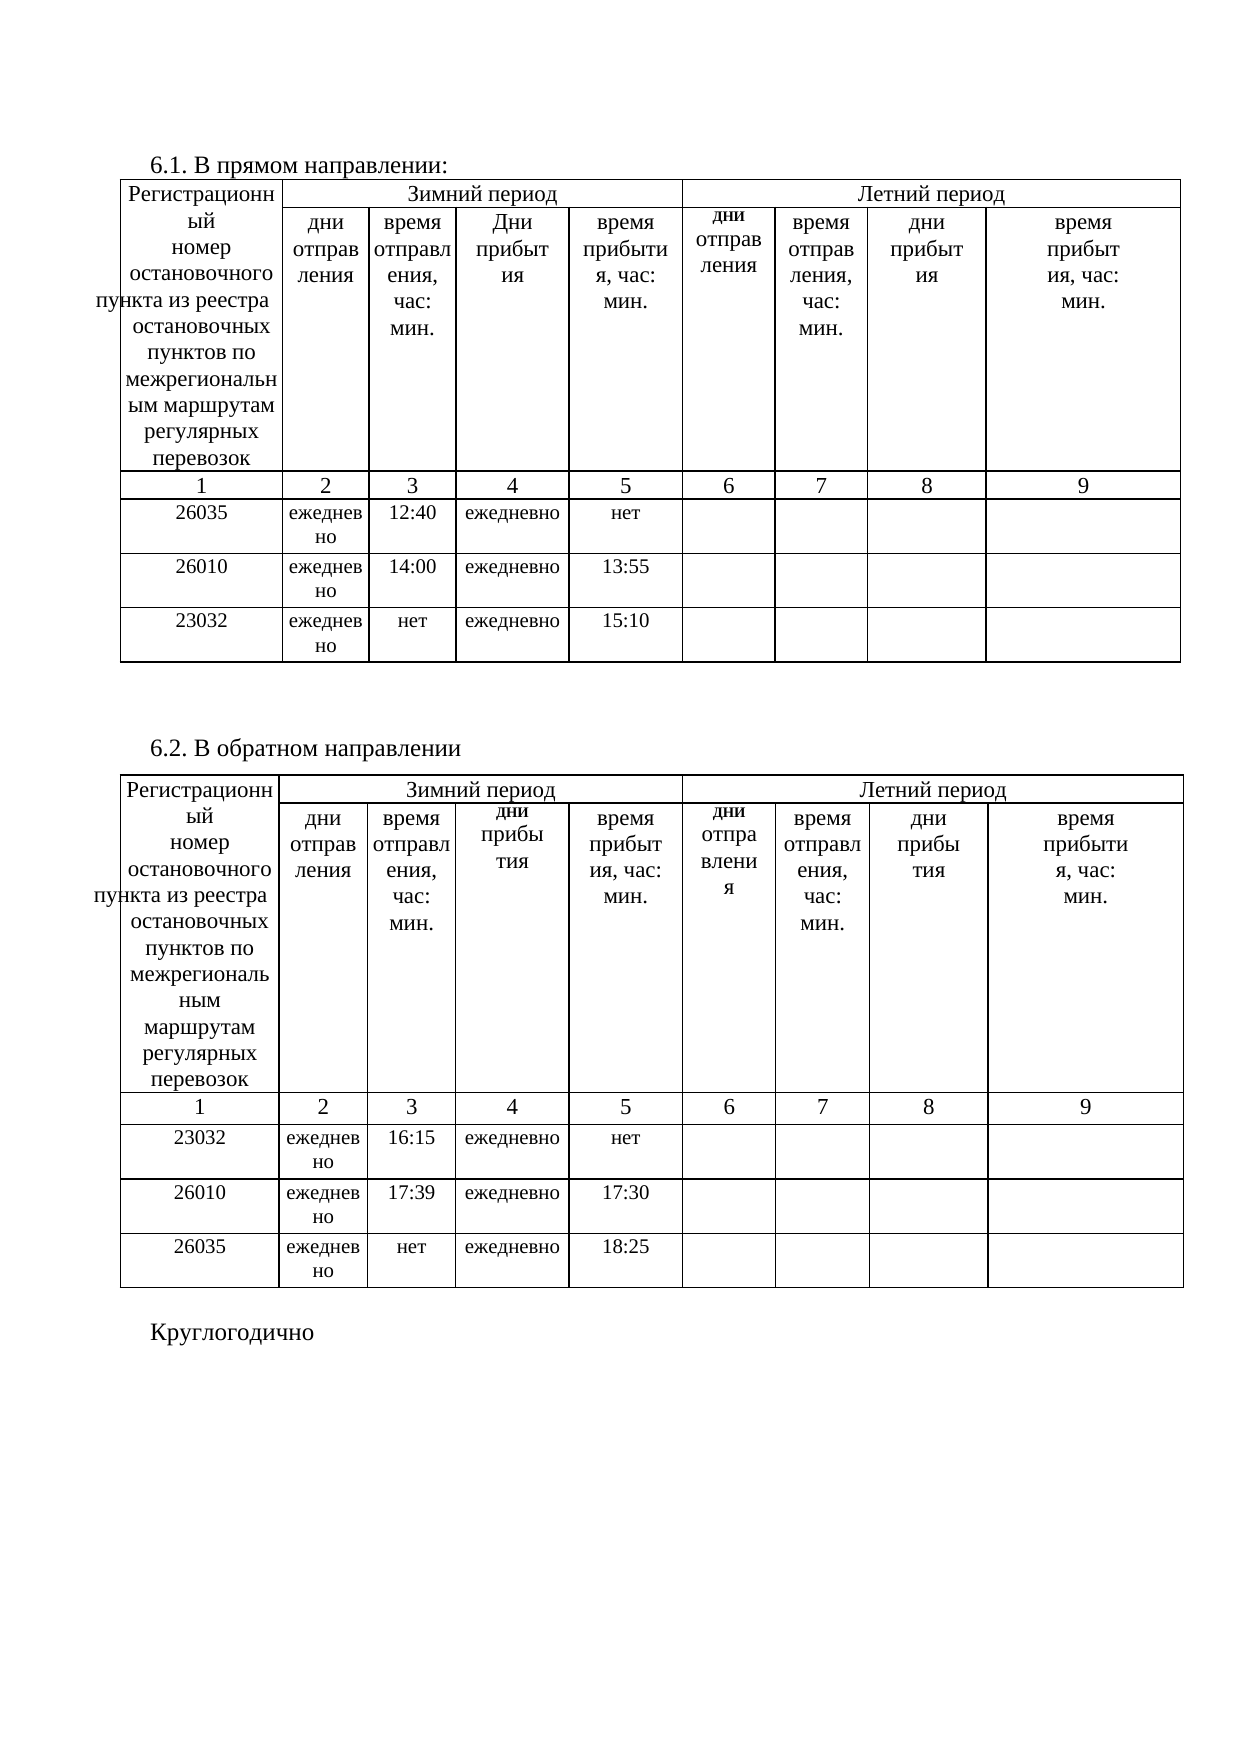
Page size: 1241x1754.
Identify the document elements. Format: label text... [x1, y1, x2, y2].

table_cell [776, 1234, 869, 1287]
table_cell время отправл ения, час: мин. [368, 804, 455, 1092]
table_cell время отправл ения, час: мин. [776, 804, 869, 1092]
table_cell 4 [456, 1093, 568, 1124]
table_cell 5 [570, 1093, 682, 1124]
table_cell 2 [283, 472, 368, 498]
table_cell [868, 608, 985, 661]
table_cell [683, 1180, 775, 1232]
table_cell нет [368, 1234, 455, 1287]
table_cell ежедневно [280, 1125, 367, 1178]
table_cell время прибыт ия, час: мин. [570, 804, 682, 1092]
table_cell [987, 554, 1180, 607]
table_cell [987, 608, 1180, 661]
table_header Регистрационный номер остановочного пункта из реестра остановочных пунктов по межрегиональным маршрутам регулярных перевозок [121, 776, 278, 1092]
table_cell ДНИ прибы тия [456, 804, 568, 1092]
table_cell нет [570, 1125, 682, 1178]
table_header Летний период [683, 776, 1183, 802]
table_cell [868, 554, 985, 607]
table_cell ДНИ отправ ления [683, 208, 774, 470]
table_header Зимний период [283, 180, 682, 207]
table_cell дни прибыт ия [868, 208, 985, 470]
table_cell 12:40 [370, 500, 455, 552]
table_cell ежедневно [283, 608, 368, 661]
table_header Летний период [683, 180, 1180, 207]
table_cell время отправл ения, час: мин. [370, 208, 455, 470]
table_cell время прибыти я, час: мин. [570, 208, 682, 470]
table_cell [776, 500, 867, 552]
table_cell 7 [776, 1093, 869, 1124]
table_cell нет [370, 608, 455, 661]
table_cell 26035 [121, 1234, 278, 1287]
table_cell [776, 554, 867, 607]
table_cell ежедневно [280, 1180, 367, 1232]
table_cell ежедневно [280, 1234, 367, 1287]
table_cell [989, 1180, 1183, 1232]
table_cell [868, 500, 985, 552]
table_cell 26010 [121, 1180, 278, 1232]
table_cell ежедневно [283, 554, 368, 607]
table_cell [776, 608, 867, 661]
table_cell [870, 1125, 987, 1178]
table_cell 1 [121, 472, 282, 498]
table_header Зимний период [280, 776, 682, 802]
table_cell [683, 608, 774, 661]
table_cell время прибыт ия, час: мин. [987, 208, 1180, 470]
text Круглогодично [150, 1317, 1090, 1346]
table_cell 5 [570, 472, 682, 498]
table_cell ежедневно [457, 554, 568, 607]
table_cell [683, 500, 774, 552]
table_cell [870, 1180, 987, 1232]
text 6.2. В обратном направлении [150, 733, 1090, 762]
table_cell 2 [280, 1093, 367, 1124]
table_cell время отправ ления, час: мин. [776, 208, 867, 470]
table_cell дни отправ ления [280, 804, 367, 1092]
table_header Регистрационный номер остановочного пункта из реестра остановочных пунктов по межрегиональным маршрутам регулярных перевозок [121, 180, 282, 470]
table_cell время прибыти я, час: мин. [989, 804, 1183, 1092]
table_cell [683, 554, 774, 607]
table_cell 13:55 [570, 554, 682, 607]
table_cell дни отправ ления [283, 208, 368, 470]
table_cell [776, 1180, 869, 1232]
table_cell 18:25 [570, 1234, 682, 1287]
table_cell 16:15 [368, 1125, 455, 1178]
table_cell 3 [368, 1093, 455, 1124]
table_cell [683, 1234, 775, 1287]
table_cell ежедневно [456, 1234, 568, 1287]
table_cell ежедневно [456, 1180, 568, 1232]
table_cell 7 [776, 472, 867, 498]
table_cell 14:00 [370, 554, 455, 607]
table_cell 9 [989, 1093, 1183, 1124]
table_cell [987, 500, 1180, 552]
table_cell 26035 [121, 500, 282, 552]
table_cell дни прибы тия [870, 804, 987, 1092]
table_cell 8 [868, 472, 985, 498]
table_cell 9 [987, 472, 1180, 498]
table_cell 23032 [121, 608, 282, 661]
table_cell 23032 [121, 1125, 278, 1178]
table_cell 26010 [121, 554, 282, 607]
table_cell 6 [683, 1093, 775, 1124]
table_cell 3 [370, 472, 455, 498]
table_cell 1 [121, 1093, 278, 1124]
table_cell [989, 1234, 1183, 1287]
table_cell [870, 1234, 987, 1287]
table_cell [776, 1125, 869, 1178]
table_cell [989, 1125, 1183, 1178]
table_cell 6 [683, 472, 774, 498]
table_cell 8 [870, 1093, 987, 1124]
table_cell 17:30 [570, 1180, 682, 1232]
table_cell Дни прибыт ия [457, 208, 568, 470]
text 6.1. В прямом направлении: [150, 150, 1090, 179]
table_cell нет [570, 500, 682, 552]
table_cell 15:10 [570, 608, 682, 661]
table_cell ДНИ отпра влени я [683, 804, 775, 1092]
table_cell ежедневно [283, 500, 368, 552]
table_cell [683, 1125, 775, 1178]
table_cell ежедневно [457, 608, 568, 661]
table_cell ежедневно [457, 500, 568, 552]
table_cell ежедневно [456, 1125, 568, 1178]
table_cell 17:39 [368, 1180, 455, 1232]
table_cell 4 [457, 472, 568, 498]
